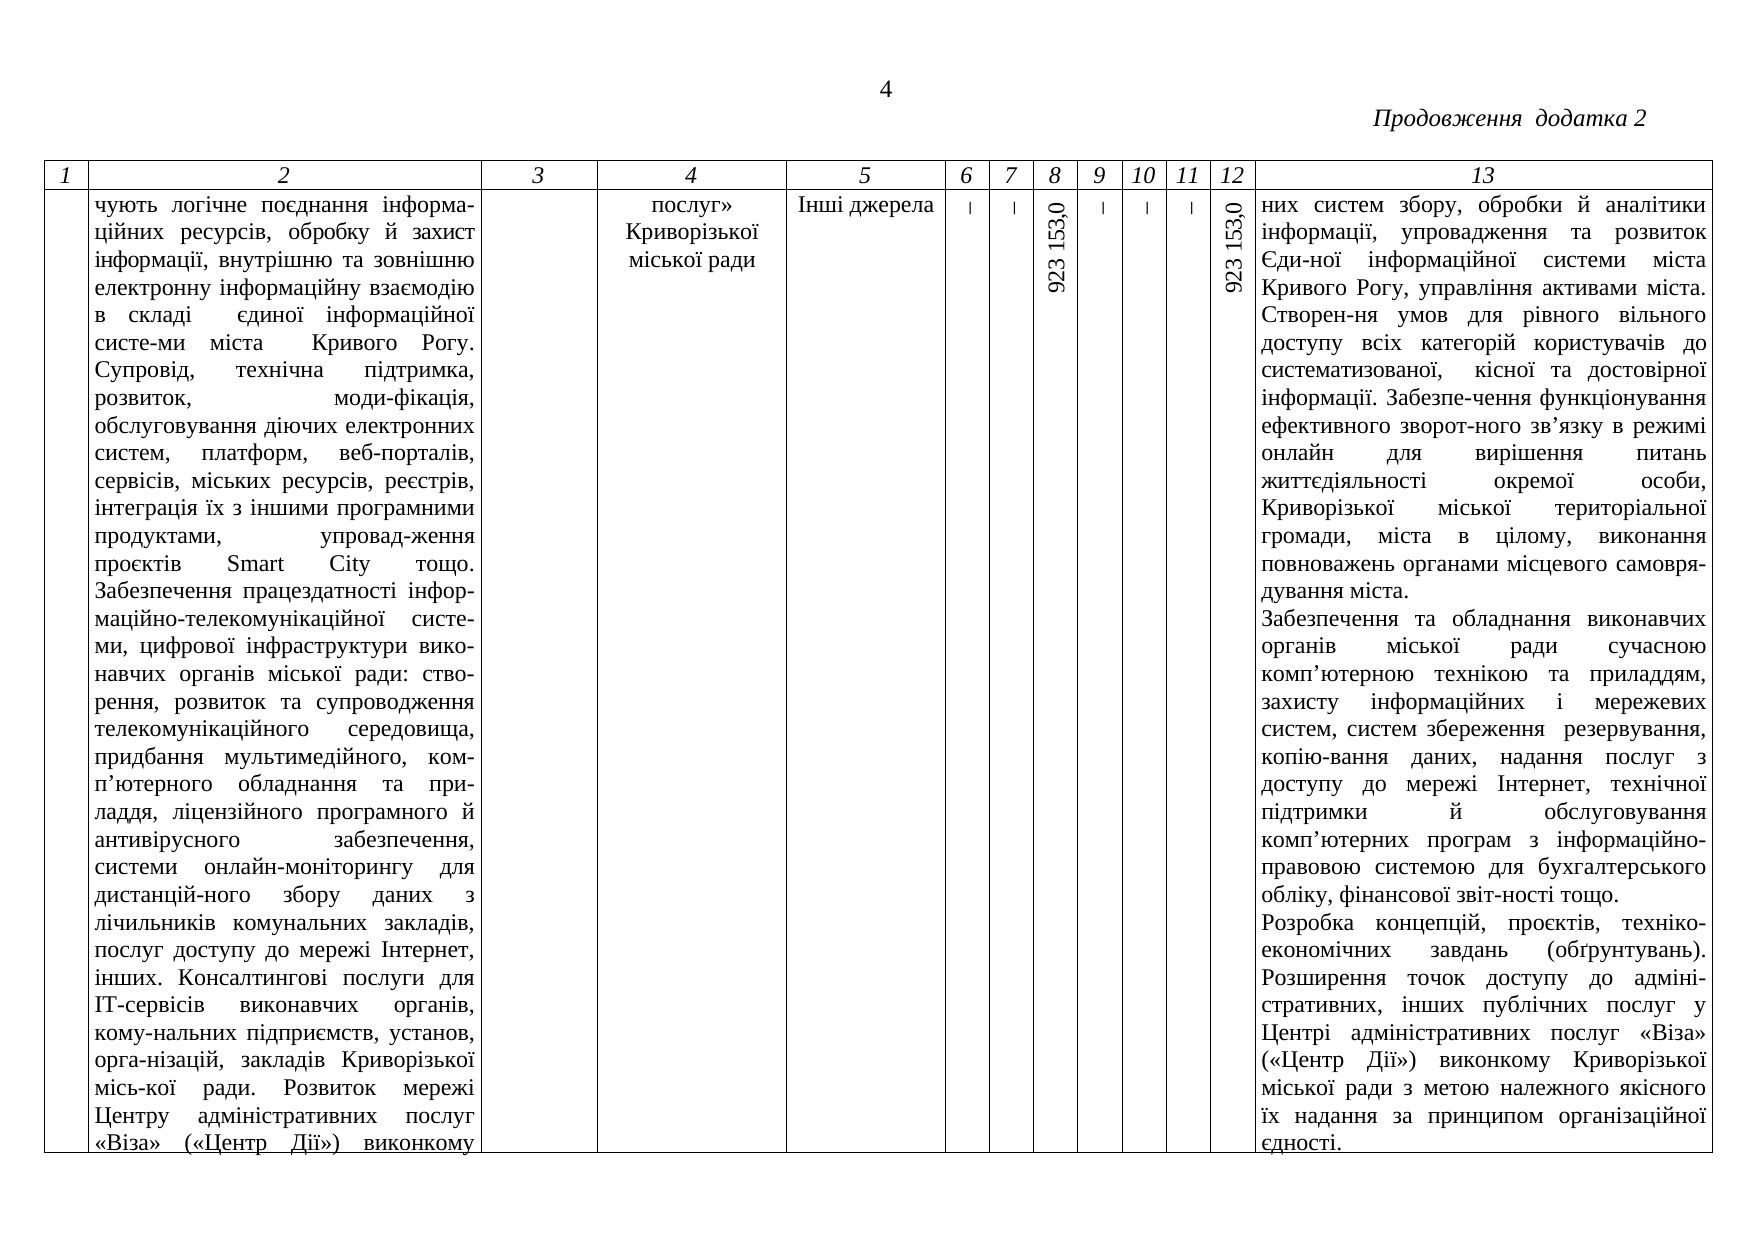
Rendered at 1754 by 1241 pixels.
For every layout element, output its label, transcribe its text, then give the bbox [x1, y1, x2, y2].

table_header 4 [598, 161, 786, 189]
table_header 3 [482, 161, 597, 189]
table_header 5 [787, 161, 945, 189]
table_header 10 [1123, 161, 1166, 189]
table_header 8 [1034, 161, 1077, 189]
table_cell [482, 190, 597, 1152]
table_cell ‒ [990, 190, 1033, 1152]
table_header 2 [89, 161, 481, 189]
table_header 7 [990, 161, 1033, 189]
table_cell ‒ [1123, 190, 1166, 1152]
table_cell 923 153,0 [1034, 190, 1077, 1152]
table_header 13 [1256, 161, 1712, 189]
table_cell ‒ [1078, 190, 1122, 1152]
table_header 11 [1167, 161, 1210, 189]
table_header 12 [1211, 161, 1255, 189]
table_cell них систем збору, обробки й аналітики інформації, упровадження та розвиток Єди-ної інформаційної системи міста Кривого Рогу, управління активами міста. Створен-ня умов для рівного вільного доступу всіх категорій користувачів до систематизованої, кісної та достовірної інформації. Забезпе-чення функціонування ефективного зворот-ного зв’язку в режимі онлайн для вирішення питань життєдіяльності окремої особи, Криворізької міської територіальної громади, міста в цілому, виконання повноважень органами місцевого самовря-дування міста. Забезпечення та обладнання виконавчих органів міської ради сучасною комп’ютерною технікою та приладдям, захисту інформаційних і мережевих систем, систем збереження резервування, копію-вання даних, надання послуг з доступу до мережі Інтернет, технічної підтримки й обслуговування комп’ютерних програм з інформаційно-правовою системою для бухгалтерського обліку, фінансової звіт-ності тощо. Розробка концепцій, проєктів, техніко-економічних завдань (обґрунтувань). Розширення точок доступу до адміні-стративних, інших публічних послуг у Центрі адміністративних послуг «Віза» («Центр Дії») виконкому Криворізької міської ради з метою належного якісного їх надання за принципом організаційної єдності. Упровадження системи онлайн-моніторингу для дистанційного збору даних з лічильників комунальних закладів забезпечить коректну дистанційну передачу даних з приладів обліку, підвищить оперативність аналізу енергоспоживання, оптимізує витрати на енергоресурси та фонд оплати праці, а також сформує технічне підґрунтя для залучення зовнішнього фінансування у сфері енерго-ефективності [1256, 190, 1712, 1152]
table_cell [45, 190, 88, 1152]
table_header 1 [45, 161, 88, 189]
table_cell послуг» Криворізької міської ради [598, 190, 786, 1152]
table_cell 923 153,0 [1211, 190, 1255, 1152]
table_header 6 [946, 161, 989, 189]
table_cell чують логічне поєднання інформа-ційних ресурсів, обробку й захист інформації, внутрішню та зовнішню електронну інформаційну взаємодію в складі єдиної інформаційної систе-ми міста Кривого Рогу. Супровід, технічна підтримка, розвиток, моди-фікація, обслуговування діючих електронних систем, платформ, веб-порталів, сервісів, міських ресурсів, реєстрів, інтеграція їх з іншими програмними продуктами, упровад-ження проєктів Smart City тощо. Забезпечення працездатності інфор-маційно-телекомунікаційної систе-ми, цифрової інфраструктури вико-навчих органів міської ради: ство-рення, розвиток та супроводження телекомунікаційного середовища, придбання мультимедійного, ком-п’ютерного обладнання та при-ладдя, ліцензійного програмного й антивірусного забезпечення, системи онлайн-моніторингу для дистанцій-ного збору даних з лічильників комунальних закладів, послуг доступу до мережі Інтернет, інших. Консалтингові послуги для IT-сервісів виконавчих органів, кому-нальних підприємств, установ, орга-нізацій, закладів Криворізької місь-кої ради. Розвиток мережі Центру адміністративних послуг «Віза» («Центр Дії») виконкому Криворізь-кої міської ради [89, 190, 481, 1152]
table_cell Інші джерела [787, 190, 945, 1152]
table_cell ‒ [946, 190, 989, 1152]
table_cell ‒ [1167, 190, 1210, 1152]
table_header 9 [1078, 161, 1122, 189]
